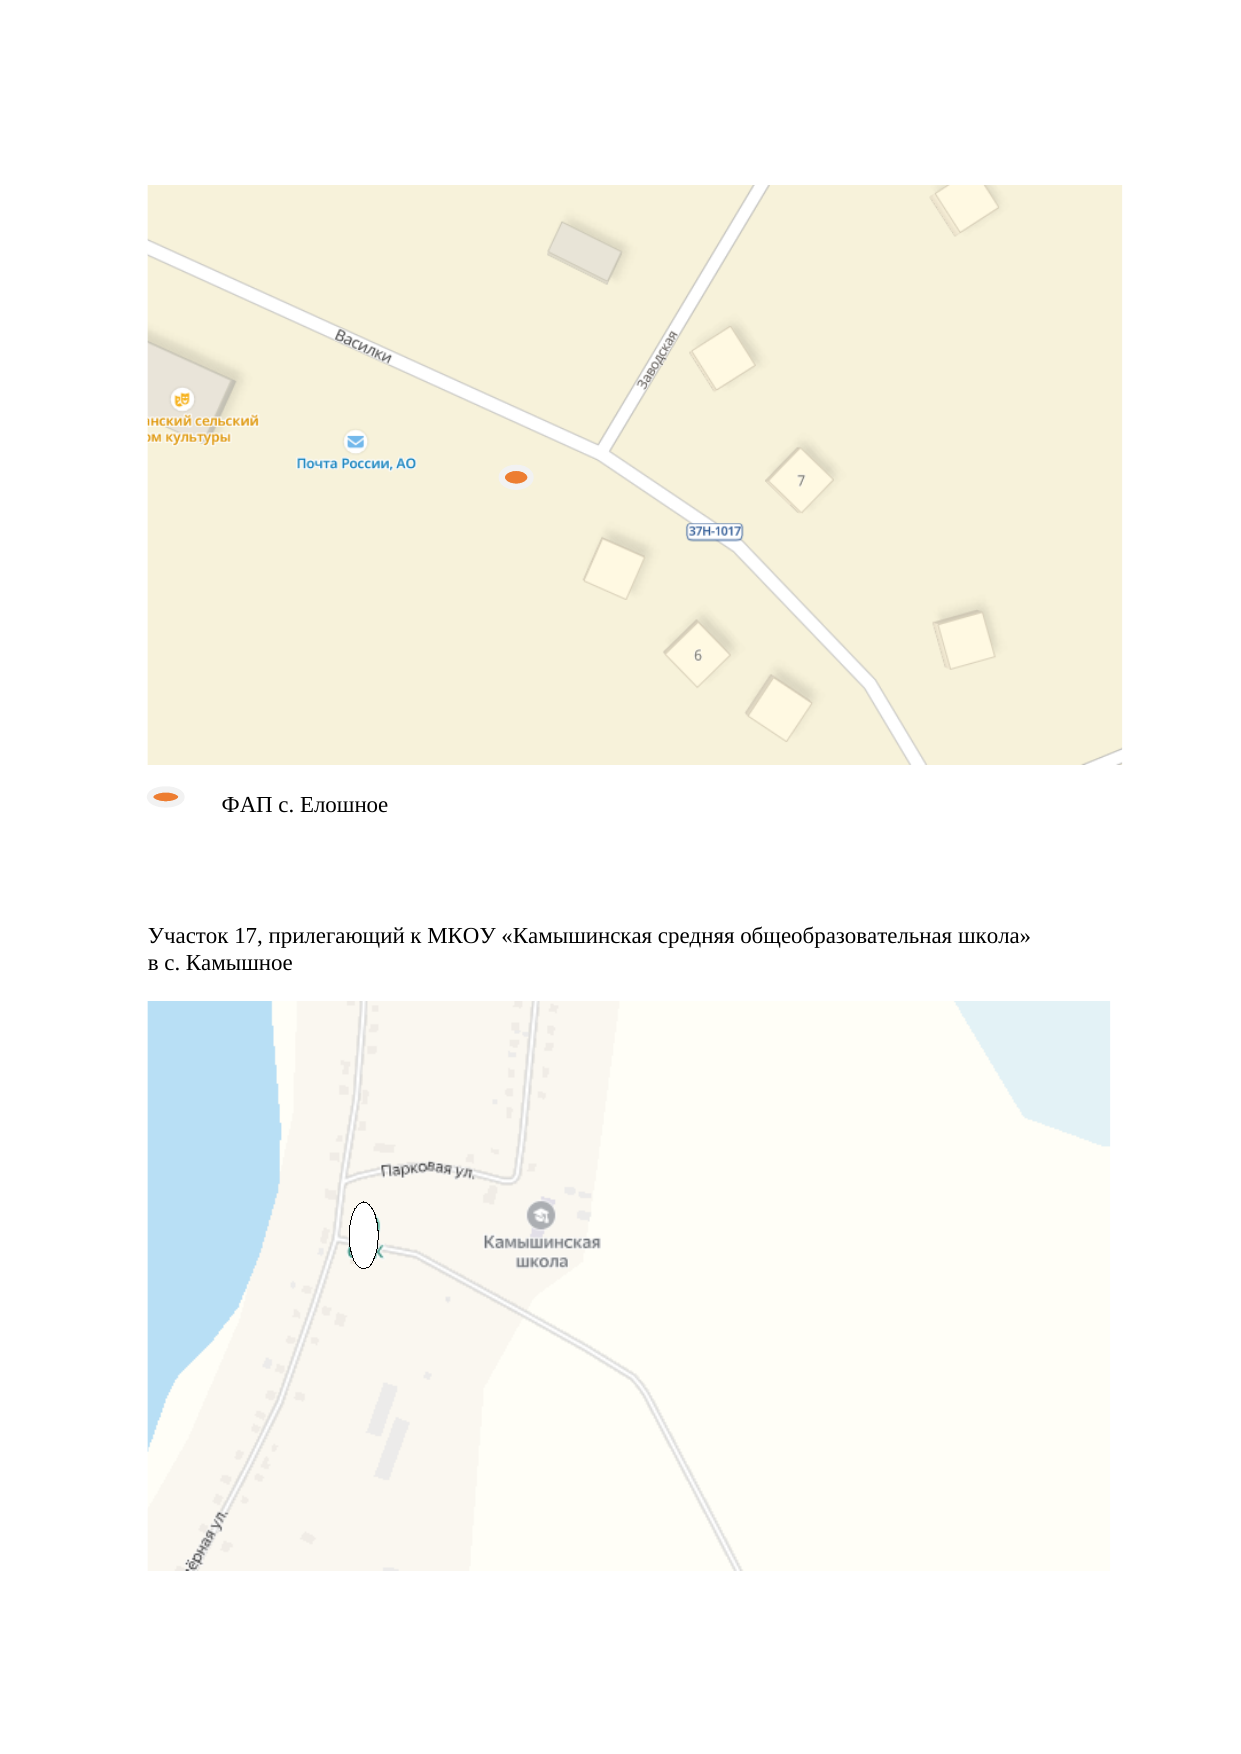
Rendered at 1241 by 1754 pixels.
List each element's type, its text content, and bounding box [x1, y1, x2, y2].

text ФАП с. Елошное [148, 791, 1152, 817]
text в с. Камышное [148, 949, 1152, 975]
picture [147, 185, 1123, 765]
text Участок 17, прилегающий к МКОУ «Камышинская средняя общеобразовательная школа» [148, 923, 1152, 949]
picture [147, 1001, 1111, 1571]
